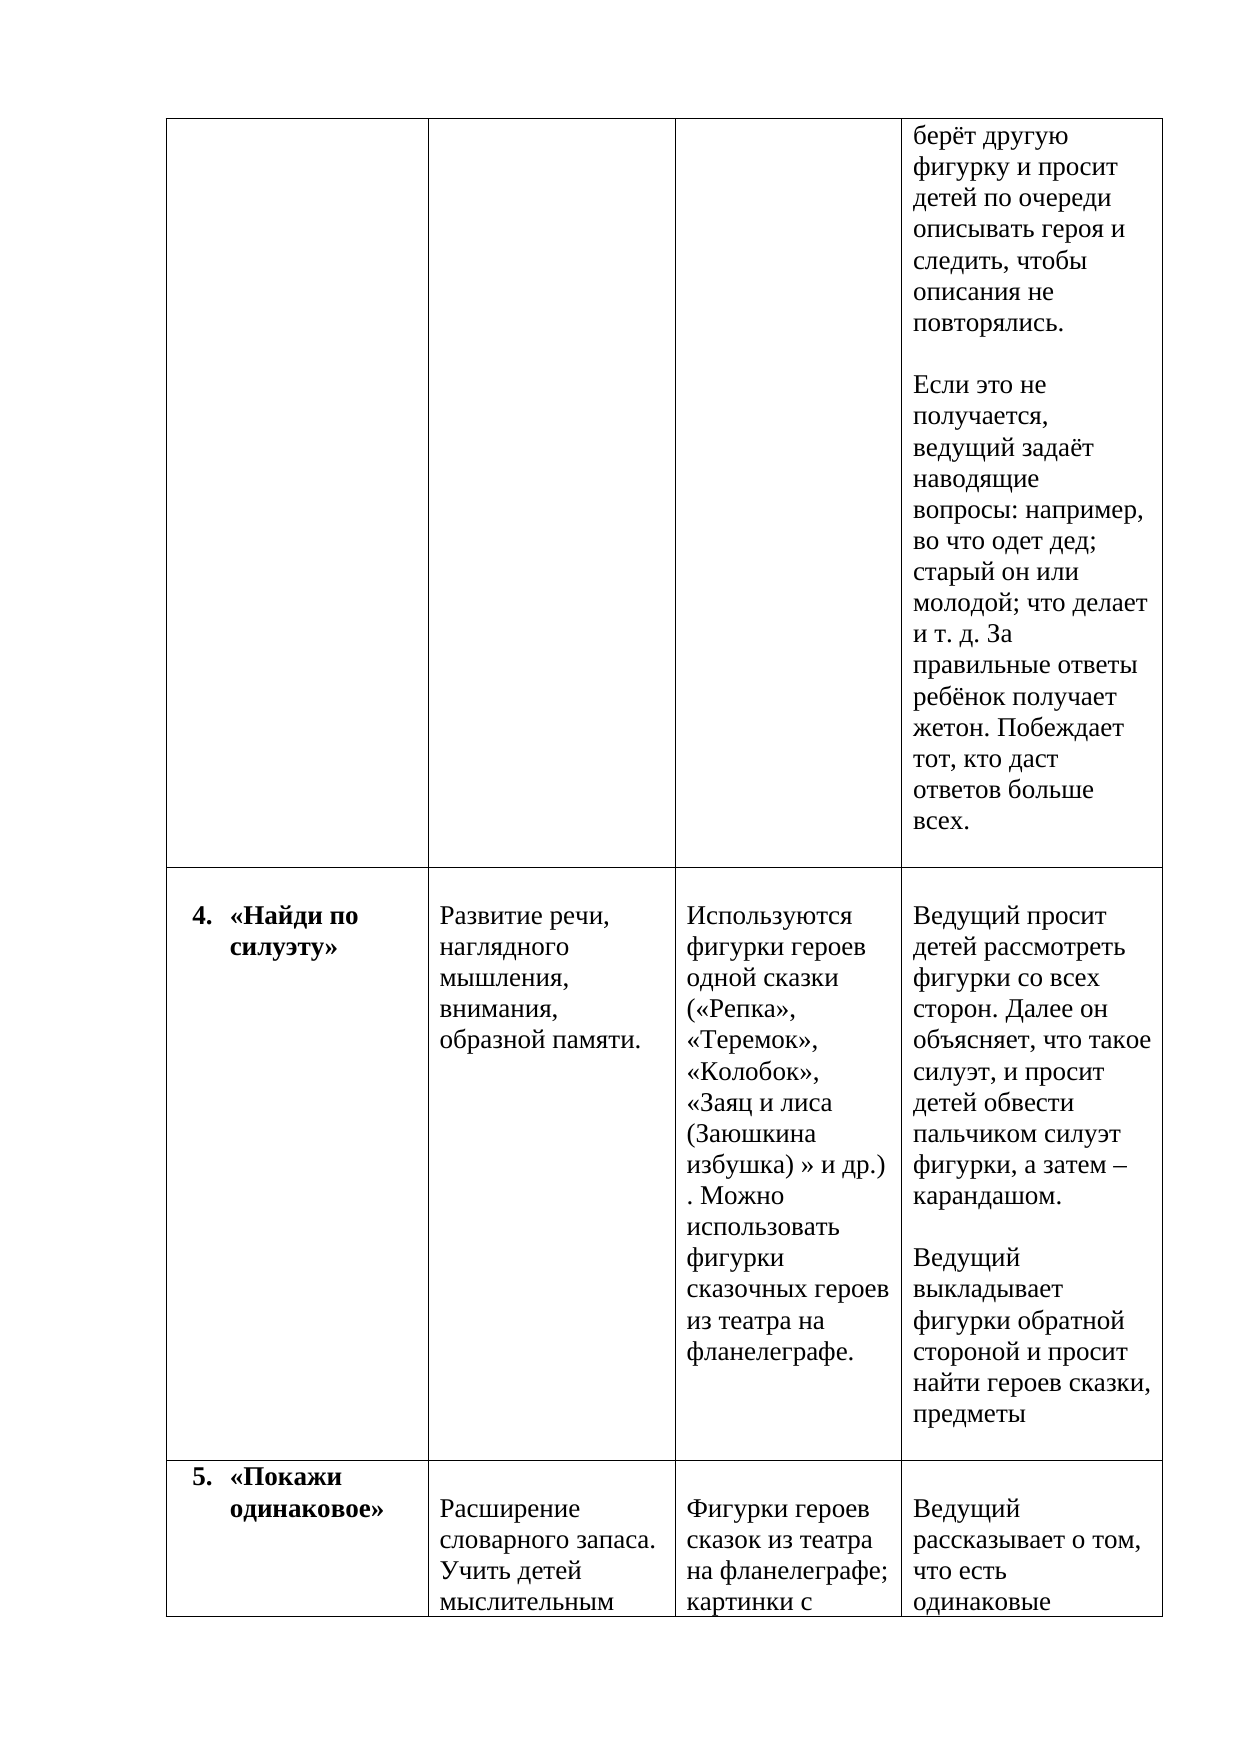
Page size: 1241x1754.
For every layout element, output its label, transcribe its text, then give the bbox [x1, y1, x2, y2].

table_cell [429, 119, 675, 867]
table_cell Развитие речи, наглядного мышления, внимания, образной памяти. [429, 868, 675, 1459]
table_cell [902, 1461, 1162, 1616]
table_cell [429, 1461, 675, 1616]
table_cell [902, 119, 1162, 867]
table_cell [676, 119, 901, 867]
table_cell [167, 119, 428, 867]
table_cell Используются фигурки героев одной сказки («Репка», «Теремок», «Колобок», «Заяц и лиса (Заюшкина избушка) » и др.) . Можно использовать фигурки сказочных героев из театра на фланелеграфе. [676, 868, 901, 1459]
table_cell Ведущий просит детей рассмотреть фигурки со всех сторон. Далее он объясняет, что такое силуэт, и просит детей обвести пальчиком силуэт фигурки, а затем – карандашом. Ведущий выкладывает фигурки обратной стороной и просит найти героев сказки, предметы [902, 868, 1162, 1459]
table_cell «Найди по силуэту» [167, 868, 428, 1459]
table_cell «Покажи одинаковое» [167, 1461, 428, 1616]
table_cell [676, 1461, 901, 1616]
